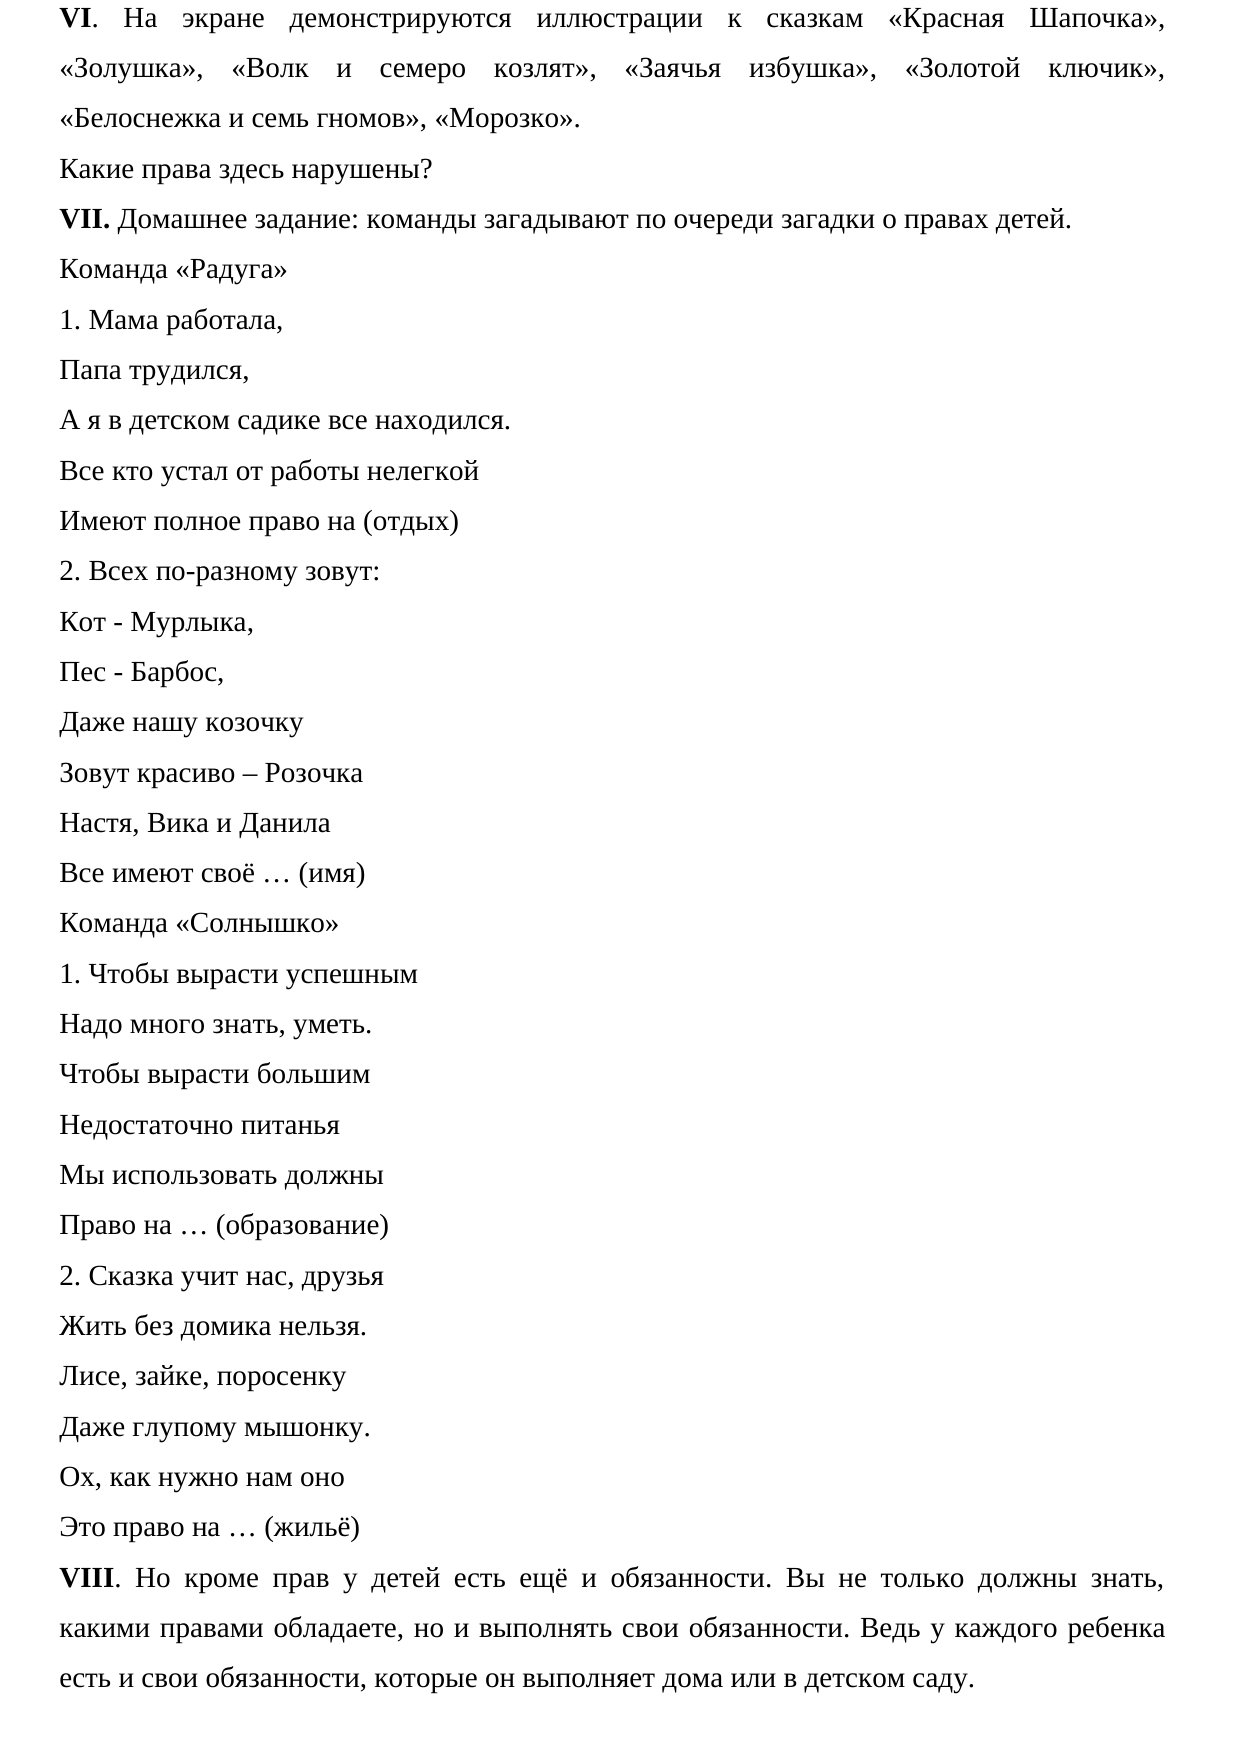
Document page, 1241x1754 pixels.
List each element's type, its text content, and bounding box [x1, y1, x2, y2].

text 2. Всех по-разному зовут: [59, 553, 1167, 587]
text Команда «Солнышко» [59, 906, 1167, 939]
text Даже нашу козочку [59, 704, 1167, 738]
text 1. Мама работала, [59, 302, 1167, 335]
text Надо много знать, уметь. [59, 1006, 1167, 1040]
text Право на … (образование) [59, 1207, 1167, 1241]
text 1. Чтобы вырасти успешным [59, 956, 1167, 989]
text А я в детском садике все находился. [59, 402, 1167, 436]
text Настя, Вика и Данила [59, 805, 1167, 838]
text Какие права здесь нарушены? [59, 151, 1167, 184]
text Пес - Барбос, [59, 654, 1167, 688]
text VIII. Но кроме прав у детей есть ещё и обязанности. Вы не только должны знать, какими правами обладаете, но и выполнять свои обязанности. Ведь у каждого ребенка есть и свои обязанности, которые он выполняет дома или в детском саду. [59, 1560, 1167, 1694]
text Имеют полное право на (отдых) [59, 503, 1167, 537]
text Это право на … (жильё) [59, 1509, 1167, 1543]
text Чтобы вырасти большим [59, 1057, 1167, 1090]
text VII. Домашнее задание: команды загадывают по очереди загадки о правах детей. [59, 201, 1167, 235]
text VI. На экране демонстрируются иллюстрации к сказкам «Красная Шапочка», «Золушка», «Волк и семеро козлят», «Заячья избушка», «Золотой ключик», «Белоснежка и семь гномов», «Морозко». [59, 0, 1167, 134]
text Папа трудился, [59, 352, 1167, 386]
text Лисе, зайке, поросенку [59, 1358, 1167, 1392]
text 2. Сказка учит нас, друзья [59, 1258, 1167, 1291]
text Все кто устал от работы нелегкой [59, 453, 1167, 486]
text Жить без домика нельзя. [59, 1308, 1167, 1342]
text Недостаточно питанья [59, 1107, 1167, 1140]
text Даже глупому мышонку. [59, 1409, 1167, 1442]
text Ох, как нужно нам оно [59, 1459, 1167, 1493]
text Кот - Мурлыка, [59, 604, 1167, 637]
text Команда «Радуга» [59, 252, 1167, 285]
text Все имеют своё … (имя) [59, 855, 1167, 889]
text Мы использовать должны [59, 1157, 1167, 1191]
text Зовут красиво – Розочка [59, 755, 1167, 788]
